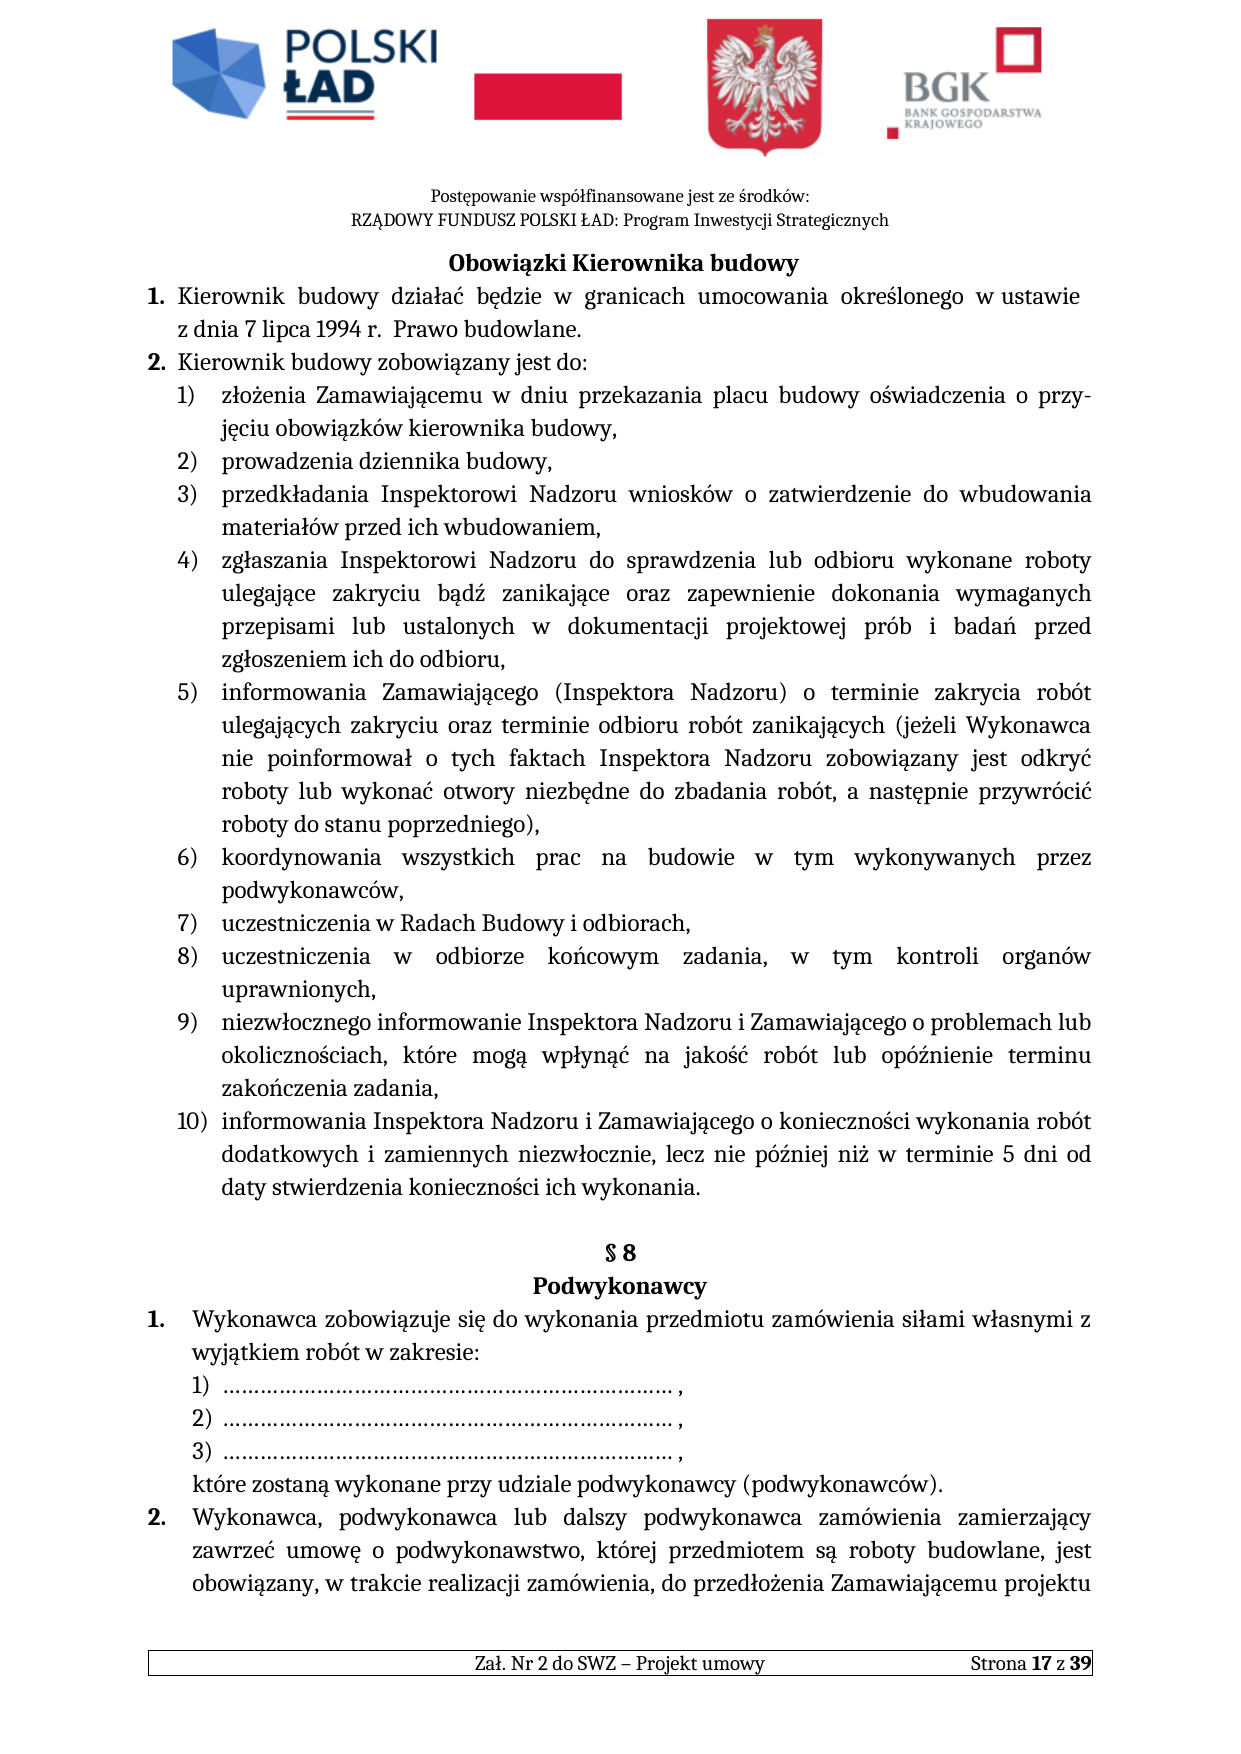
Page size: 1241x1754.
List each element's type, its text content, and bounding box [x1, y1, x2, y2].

text Podwykonawcy [148, 1272, 1093, 1301]
list uczestniczenia w odbiorze końcowym zadania, w tym kontroli organów uprawnionych, [177, 942, 1093, 1004]
text które zostaną wykonane przy udziale podwykonawcy (podwykonawców). [148, 1470, 1093, 1499]
list ……………………………………………………………… , [192, 1437, 1093, 1466]
list prowadzenia dziennika budowy, [177, 447, 1093, 475]
list złożenia Zamawiającemu w dniu przekazania placu budowy oświadczenia o przy-jęciu obowiązków kierownika budowy, [177, 381, 1093, 442]
list zgłaszania Inspektorowi Nadzoru do sprawdzenia lub odbioru wykonane roboty ulegające zakryciu bądź zanikające oraz zapewnienie dokonania wymaganych przepisami lub ustalonych w dokumentacji projektowej prób i badań przed zgłoszeniem ich do odbioru, [177, 546, 1093, 673]
list koordynowania wszystkich prac na budowie w tym wykonywanych przez podwykonawców, [177, 843, 1093, 905]
list ……………………………………………………………… , [192, 1371, 1093, 1400]
list uczestniczenia w Radach Budowy i odbiorach, [177, 909, 1093, 938]
list Wykonawca zobowiązuje się do wykonania przedmiotu zamówienia siłami własnymi z wyjątkiem robót w zakresie: [148, 1305, 1093, 1367]
list ……………………………………………………………… , [192, 1404, 1093, 1433]
picture [147, 11, 1093, 161]
list informowania Inspektora Nadzoru i Zamawiającego o konieczności wykonania robót dodatkowych i zamiennych niezwłocznie, lecz nie później niż w terminie 5 dni od daty stwierdzenia konieczności ich wykonania. [177, 1107, 1093, 1202]
list niezwłocznego informowanie Inspektora Nadzoru i Zamawiającego o problemach lub okolicznościach, które mogą wpłynąć na jakość robót lub opóźnienie terminu zakończenia zadania, [177, 1008, 1093, 1103]
list informowania Zamawiającego (Inspektora Nadzoru) o terminie zakrycia robót ulegających zakryciu oraz terminie odbioru robót zanikających (jeżeli Wykonawca nie poinformował o tych faktach Inspektora Nadzoru zobowiązany jest odkryć roboty lub wykonać otwory niezbędne do zbadania robót, a następnie przywrócić roboty do stanu poprzedniego), [177, 678, 1093, 839]
list przedkładania Inspektorowi Nadzoru wniosków o zatwierdzenie do wbudowania materiałów przed ich wbudowaniem, [177, 480, 1093, 541]
text § 8 [148, 1206, 1093, 1268]
list Obowiązki Kierownika budowy [156, 248, 1093, 277]
list Kierownik budowy działać będzie w granicach umocowania określonego w ustawie z dnia 7 lipca 1994 r. Prawo budowlane. [148, 282, 1093, 343]
list Kierownik budowy zobowiązany jest do: [148, 348, 1093, 376]
